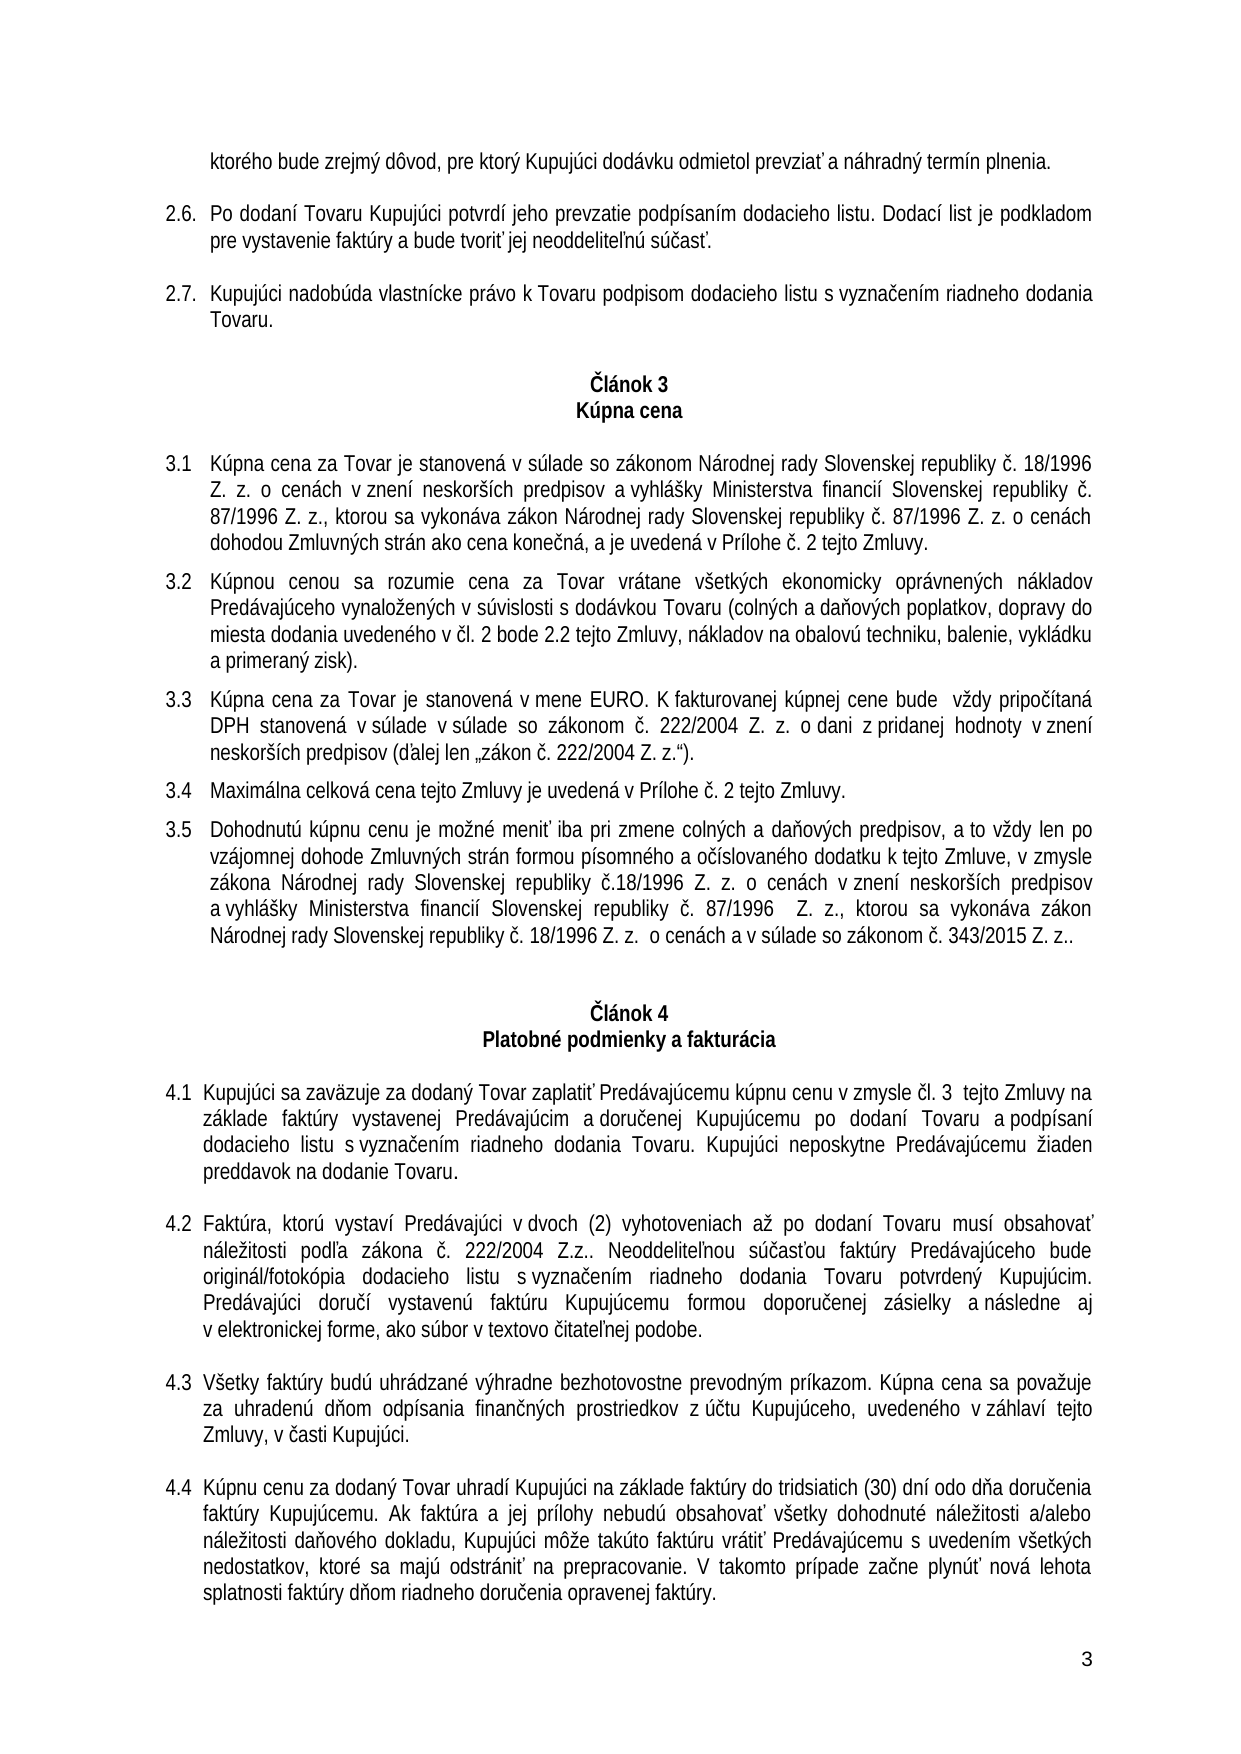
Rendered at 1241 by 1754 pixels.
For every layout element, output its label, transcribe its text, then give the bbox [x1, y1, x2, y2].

list Maximálna celková cena tejto Zmluvy je uvedená v Prílohe č. 2 tejto Zmluvy. [165, 777, 1092, 804]
text Článok 3 [165, 371, 1092, 397]
list Kupujúci sa zaväzuje za dodaný Tovar zaplatiť Predávajúcemu kúpnu cenu v zmysle čl. 3 tejto Zmluvy na základe faktúry vystavenej Predávajúcim a doručenej Kupujúcemu po dodaní Tovaru a podpísaní dodacieho listu s vyznačením riadneho dodania Tovaru. Kupujúci neposkytne Predávajúcemu žiaden preddavok na dodanie Tovaru. [165, 1078, 1092, 1184]
list Dohodnutú kúpnu cenu je možné meniť iba pri zmene colných a daňových predpisov, a to vždy len po vzájomnej dohode Zmluvných strán formou písomného a očíslovaného dodatku k tejto Zmluve, v zmysle zákona Národnej rady Slovenskej republiky č.18/1996 Z. z. o cenách v znení neskorších predpisov a vyhlášky Ministerstva financií Slovenskej republiky č. 87/1996 Z. z., ktorou sa vykonáva zákon Národnej rady Slovenskej republiky č. 18/1996 Z. z. o cenách a v súlade so zákonom č. 343/2015 Z. z.. [165, 816, 1092, 948]
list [165, 148, 1092, 174]
list Kúpna cena za Tovar je stanovená v súlade so zákonom Národnej rady Slovenskej republiky č. 18/1996 Z. z. o cenách v znení neskorších predpisov a vyhlášky Ministerstva financií Slovenskej republiky č. 87/1996 Z. z., ktorou sa vykonáva zákon Národnej rady Slovenskej republiky č. 87/1996 Z. z. o cenách dohodou Zmluvných strán ako cena konečná, a je uvedená v Prílohe č. 2 tejto Zmluvy. [165, 450, 1092, 556]
text Článok 4 [165, 999, 1092, 1026]
list Po dodaní Tovaru Kupujúci potvrdí jeho prevzatie podpísaním dodacieho listu. Dodací list je podkladom pre vystavenie faktúry a bude tvoriť jej neoddeliteľnú súčasť. [165, 200, 1092, 253]
list Kupujúci nadobúda vlastnícke právo k Tovaru podpisom dodacieho listu s vyznačením riadneho dodania Tovaru. [165, 279, 1092, 332]
text Platobné podmienky a fakturácia [165, 1026, 1092, 1052]
list Kúpnou cenou sa rozumie cena za Tovar vrátane všetkých ekonomicky oprávnených nákladov Predávajúceho vynaložených v súvislosti s dodávkou Tovaru (colných a daňových poplatkov, dopravy do miesta dodania uvedeného v čl. 2 bode 2.2 tejto Zmluvy, nákladov na obalovú techniku, balenie, vykládku a primeraný zisk). [165, 568, 1092, 673]
list Všetky faktúry budú uhrádzané výhradne bezhotovostne prevodným príkazom. Kúpna cena sa považuje za uhradenú dňom odpísania finančných prostriedkov z účtu Kupujúceho, uvedeného v záhlaví tejto Zmluvy, v časti Kupujúci. [165, 1368, 1092, 1447]
list Kúpnu cenu za dodaný Tovar uhradí Kupujúci na základe faktúry do tridsiatich (30) dní odo dňa doručenia faktúry Kupujúcemu. Ak faktúra a jej prílohy nebudú obsahovať všetky dohodnuté náležitosti a/alebo náležitosti daňového dokladu, Kupujúci môže takúto faktúru vrátiť Predávajúcemu s uvedením všetkých nedostatkov, ktoré sa majú odstrániť na prepracovanie. V takomto prípade začne plynúť nová lehota splatnosti faktúry dňom riadneho doručenia opravenej faktúry. [165, 1474, 1092, 1606]
list Faktúra, ktorú vystaví Predávajúci v dvoch (2) vyhotoveniach až po dodaní Tovaru musí obsahovať náležitosti podľa zákona č. 222/2004 Z.z.. Neoddeliteľnou súčasťou faktúry Predávajúceho bude originál/fotokópia dodacieho listu s vyznačením riadneho dodania Tovaru potvrdený Kupujúcim. Predávajúci doručí vystavenú faktúru Kupujúcemu formou doporučenej zásielky a následne aj v elektronickej forme, ako súbor v textovo čitateľnej podobe. [165, 1210, 1092, 1342]
text Kúpna cena [165, 397, 1092, 424]
list Kúpna cena za Tovar je stanovená v mene EURO. K fakturovanej kúpnej cene bude vždy pripočítaná DPH stanovená v súlade v súlade so zákonom č. 222/2004 Z. z. o dani z pridanej hodnoty v znení neskorších predpisov (ďalej len „zákon č. 222/2004 Z. z.“). [165, 686, 1092, 765]
